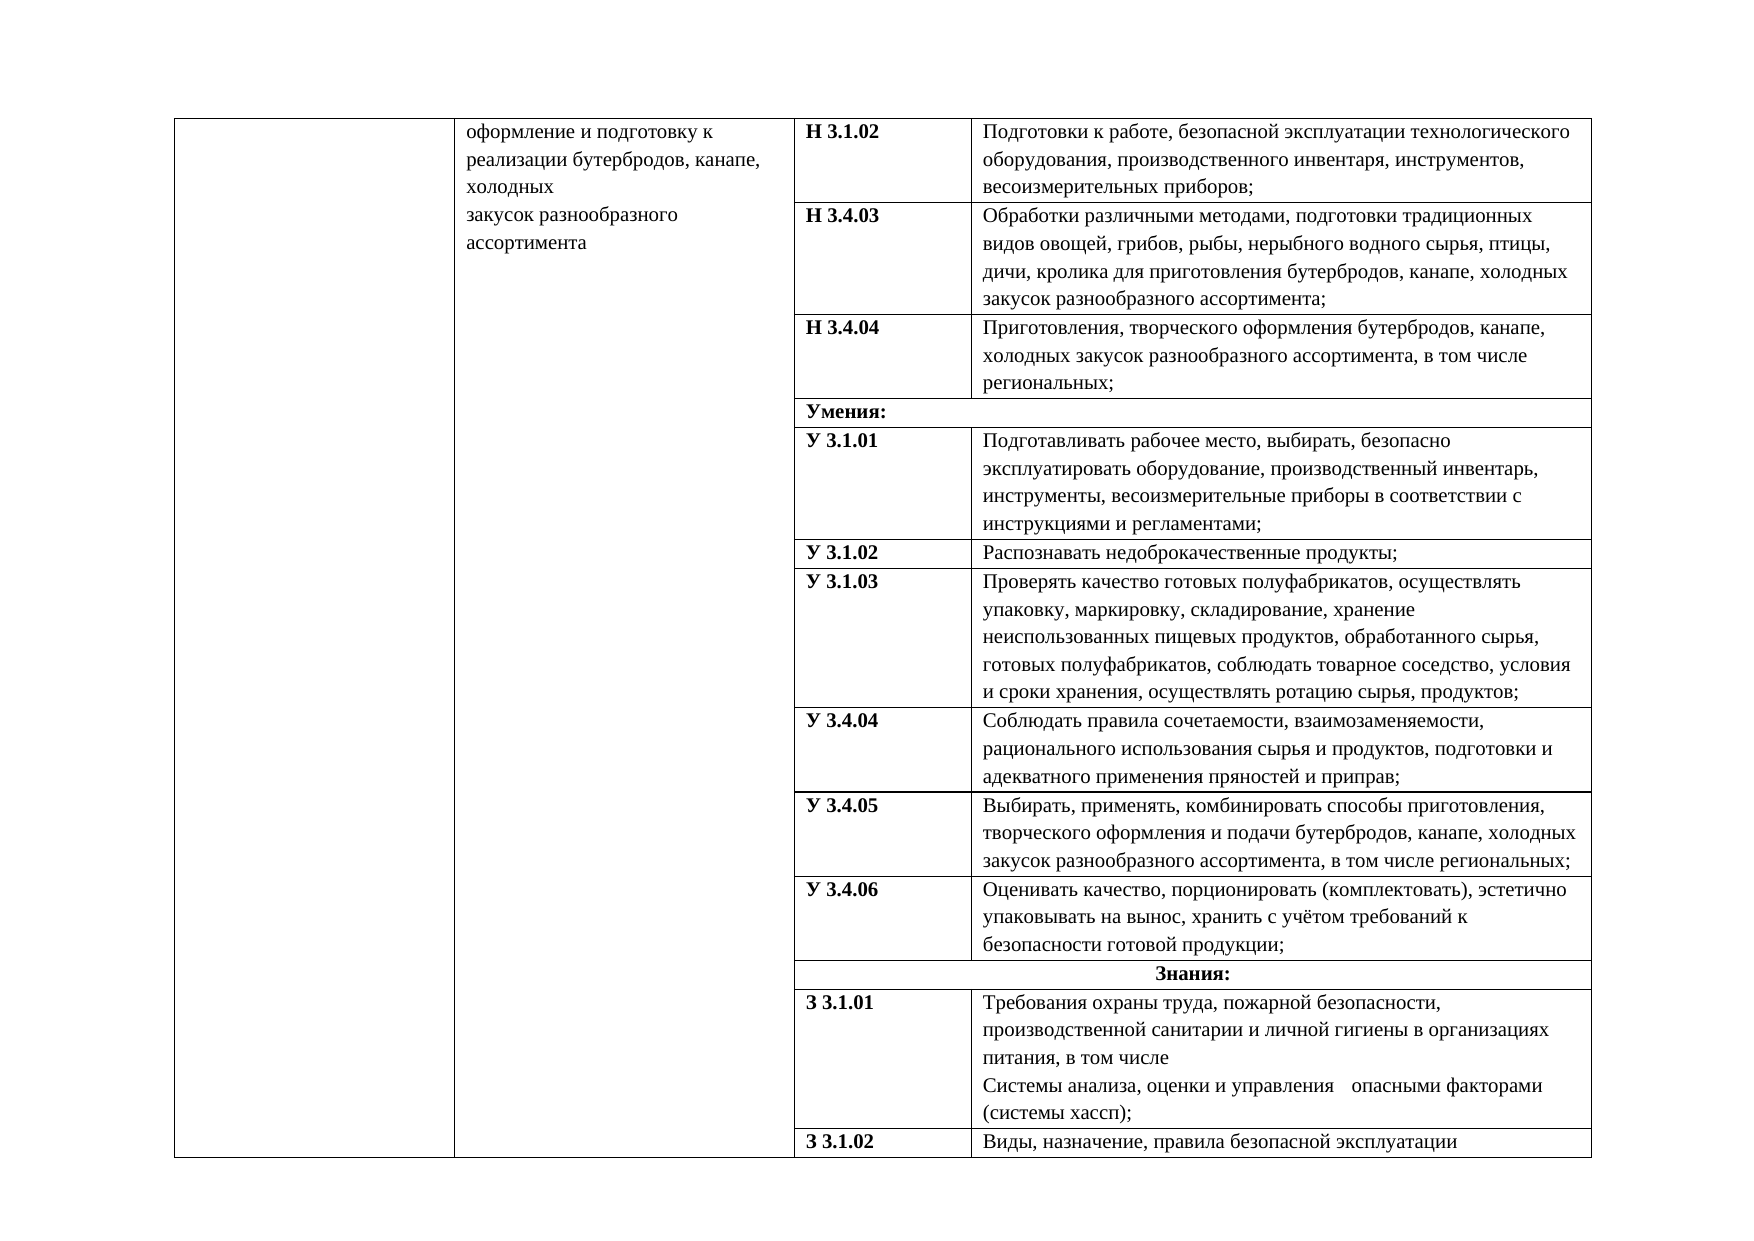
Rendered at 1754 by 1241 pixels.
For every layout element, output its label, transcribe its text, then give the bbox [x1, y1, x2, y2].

table_cell Умения: [795, 399, 1591, 427]
table_cell Приготовления, творческого оформления бутербродов, канапе, холодных закусок разнообразного ассортимента, в том числе региональных; [972, 315, 1591, 398]
table_cell Н 3.4.03 [795, 203, 971, 314]
table_cell Проверять качество готовых полуфабрикатов, осуществлять упаковку, маркировку, складирование, хранение неиспользованных пищевых продуктов, обработанного сырья, готовых полуфабрикатов, соблюдать товарное соседство, условия и сроки хранения, осуществлять ротацию сырья, продуктов; [972, 569, 1591, 707]
table_cell Подготавливать рабочее место, выбирать, безопасно эксплуатировать оборудование, производственный инвентарь, инструменты, весоизмерительные приборы в соответствии с инструкциями и регламентами; [972, 428, 1591, 539]
table_cell Знания: [795, 961, 1591, 989]
table_cell Требования охраны труда, пожарной безопасности, производственной санитарии и личной гигиены в организациях питания, в том числе Системы анализа, оценки и управления опасными факторами (системы хассп); [972, 990, 1591, 1128]
table_cell Выбирать, применять, комбинировать способы приготовления, творческого оформления и подачи бутербродов, канапе, холодных закусок разнообразного ассортимента, в том числе региональных; [972, 793, 1591, 876]
table_cell Обработки различными методами, подготовки традиционных видов овощей, грибов, рыбы, нерыбного водного сырья, птицы, дичи, кролика для приготовления бутербродов, канапе, холодных закусок разнообразного ассортимента; [972, 203, 1591, 314]
table_cell Н 3.1.02 [795, 119, 971, 202]
table_cell Подготовки к работе, безопасной эксплуатации технологического оборудования, производственного инвентаря, инструментов, весоизмерительных приборов; [972, 119, 1591, 202]
table_cell З 3.1.02 [795, 1129, 971, 1157]
table_cell Соблюдать правила сочетаемости, взаимозаменяемости, рационального использования сырья и продуктов, подготовки и адекватного применения пряностей и приправ; [972, 708, 1591, 791]
table_cell У 3.4.04 [795, 708, 971, 791]
table_cell Оценивать качество, порционировать (комплектовать), эстетично упаковывать на вынос, хранить с учётом требований к безопасности готовой продукции; [972, 877, 1591, 960]
table_cell Н 3.4.04 [795, 315, 971, 398]
table_cell У 3.4.05 [795, 793, 971, 876]
table_cell У 3.1.01 [795, 428, 971, 539]
table_cell У 3.1.03 [795, 569, 971, 707]
table_cell У 3.4.06 [795, 877, 971, 960]
table_cell Распознавать недоброкачественные продукты; [972, 540, 1591, 568]
table_cell У 3.1.02 [795, 540, 971, 568]
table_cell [972, 1129, 1591, 1157]
table_cell З 3.1.01 [795, 990, 971, 1128]
